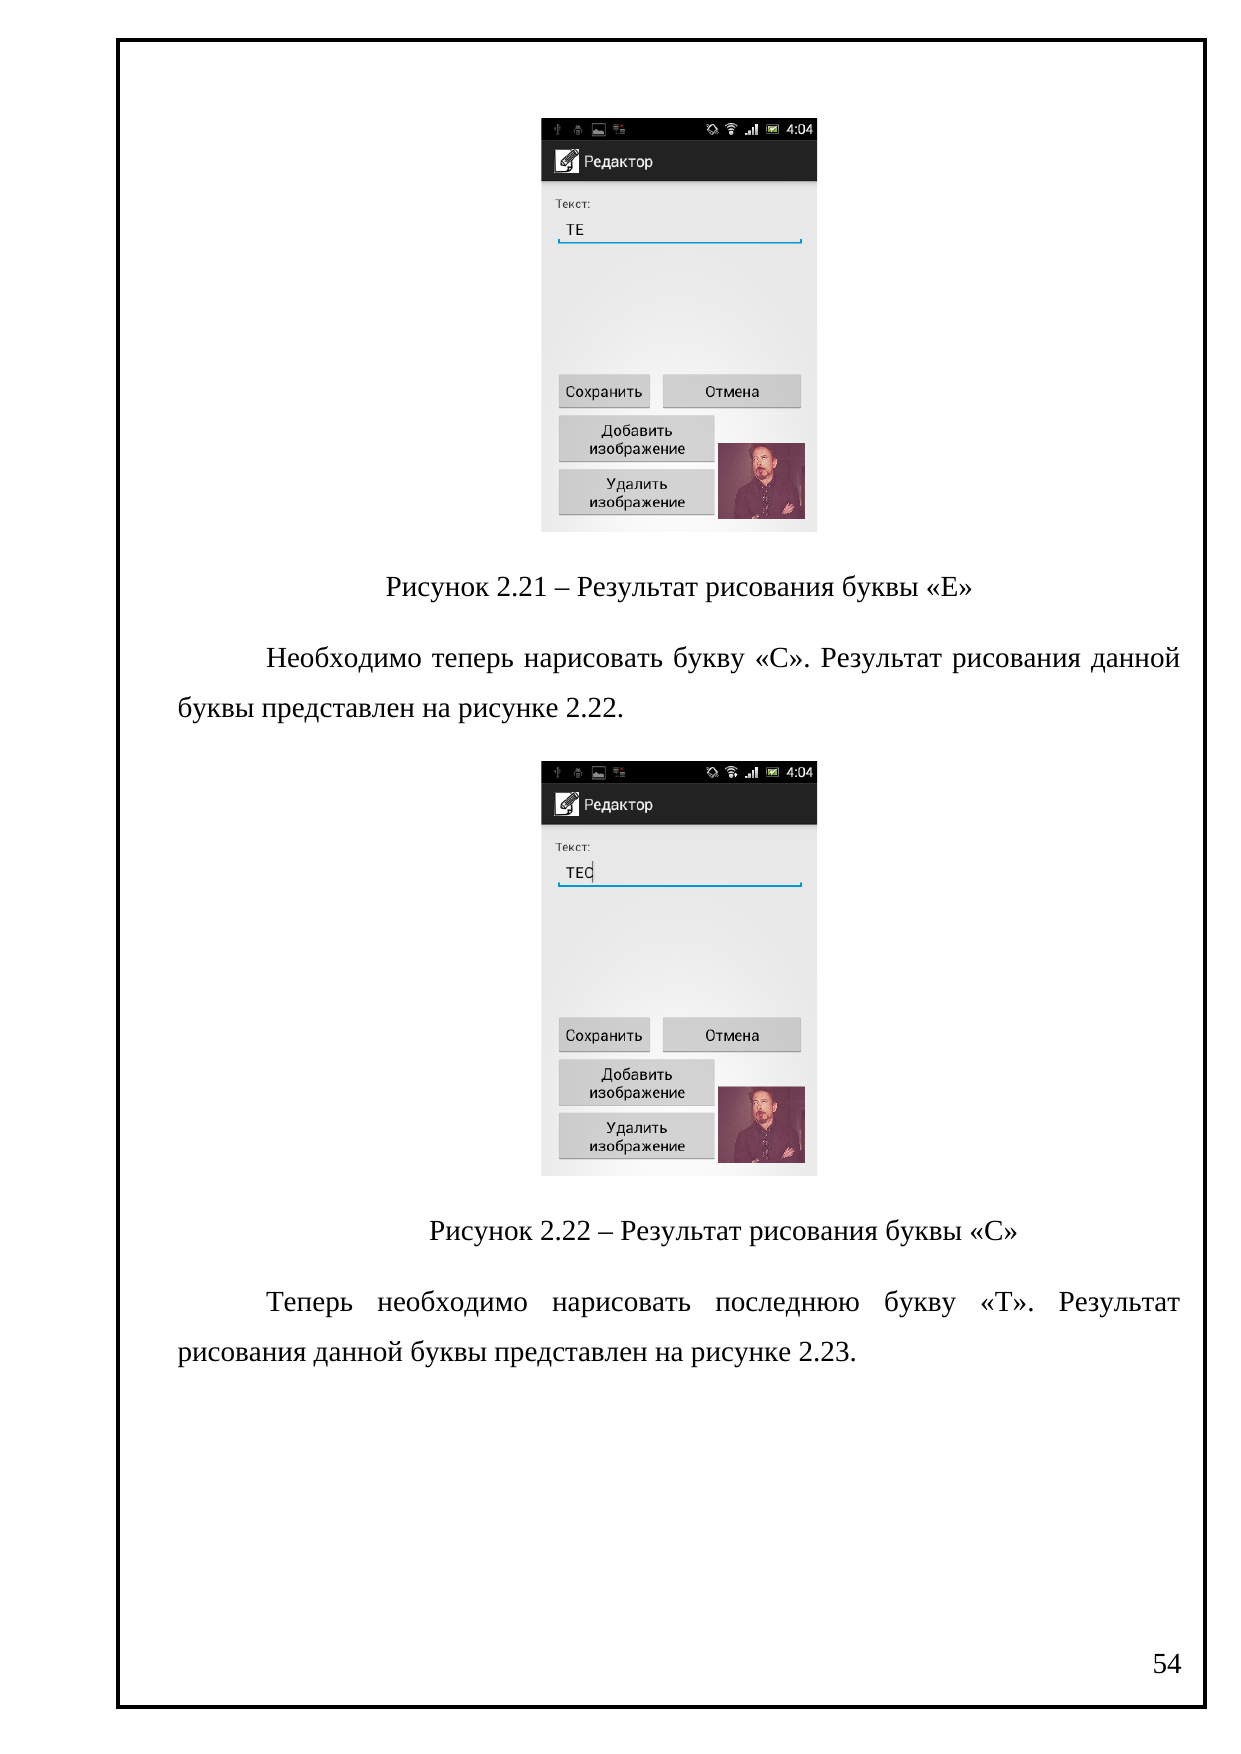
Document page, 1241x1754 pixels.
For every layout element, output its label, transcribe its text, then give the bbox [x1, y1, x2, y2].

text Теперь необходимо нарисовать последнюю букву «Т». Результат рисования данной буквы представлен на рисунке 2.23. [177, 1284, 1181, 1368]
text Рисунок 2.22 – Результат рисования буквы «С» [177, 1213, 1181, 1246]
text Необходимо теперь нарисовать букву «С». Результат рисования данной буквы представлен на рисунке 2.22. [177, 640, 1181, 724]
picture [541, 118, 818, 532]
text Рисунок 2.21 – Результат рисования буквы «Е» [177, 569, 1181, 603]
picture [541, 761, 818, 1176]
